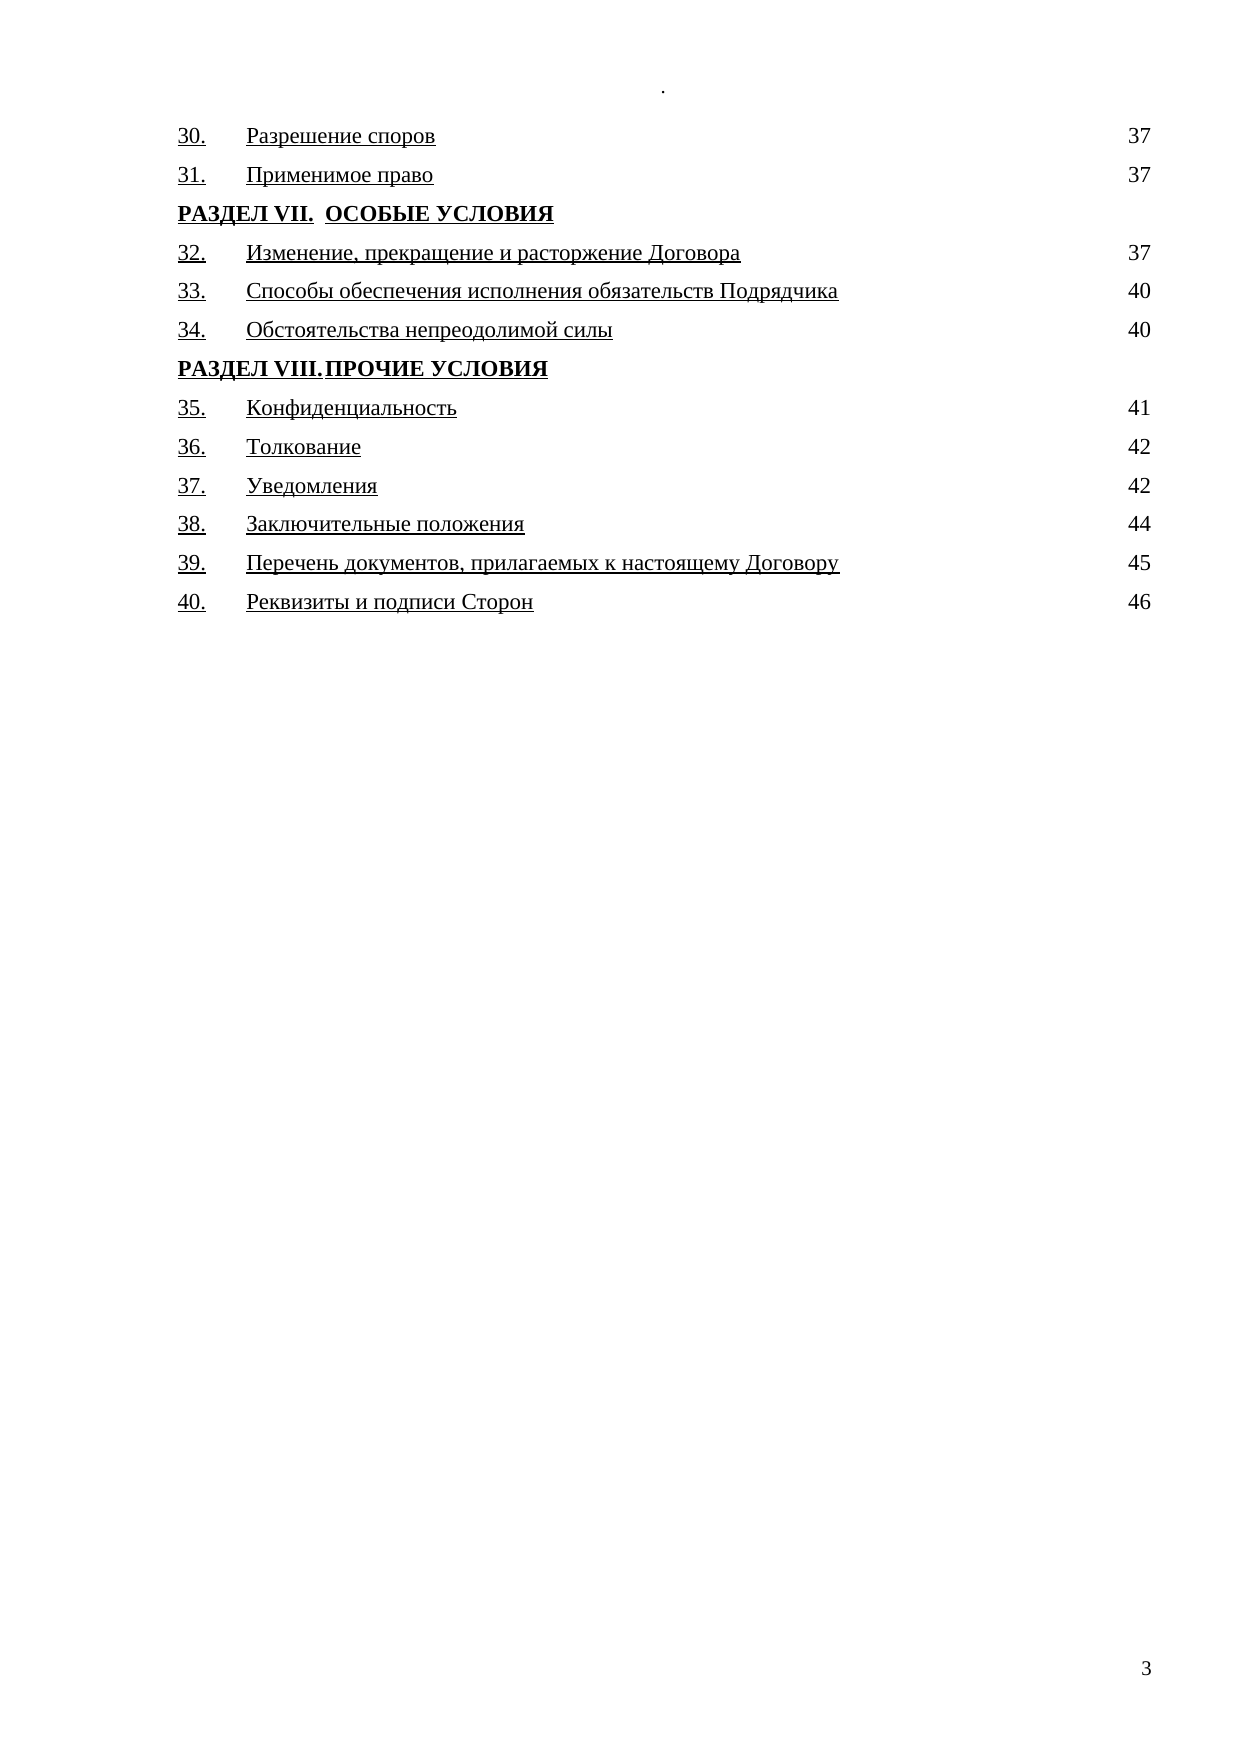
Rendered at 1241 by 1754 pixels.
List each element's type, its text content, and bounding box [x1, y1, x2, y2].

text 32. Изменение, прекращение и расторжение Договора 37 [177, 238, 1152, 265]
text 31. Применимое право 37 [177, 161, 1152, 187]
text 34. Обстоятельства непреодолимой силы 40 [177, 316, 1152, 343]
text 36. Толкование 42 [177, 433, 1152, 459]
text РАЗДЕЛ VIII. ПРОЧИЕ УСЛОВИЯ 41 [177, 355, 1122, 381]
text РАЗДЕЛ VII. ОСОБЫЕ УСЛОВИЯ 37 [177, 200, 1122, 226]
text 35. Конфиденциальность 41 [177, 394, 1152, 420]
text 37. Уведомления 42 [177, 472, 1152, 498]
text 30. Разрешение споров 37 [177, 122, 1152, 148]
text 39. Перечень документов, прилагаемых к настоящему Договору 45 [177, 549, 1152, 576]
text 33. Способы обеспечения исполнения обязательств Подрядчика 40 [177, 277, 1152, 304]
text 40. Реквизиты и подписи Сторон 46 [177, 588, 1152, 614]
text 38. Заключительные положения 44 [177, 511, 1152, 537]
